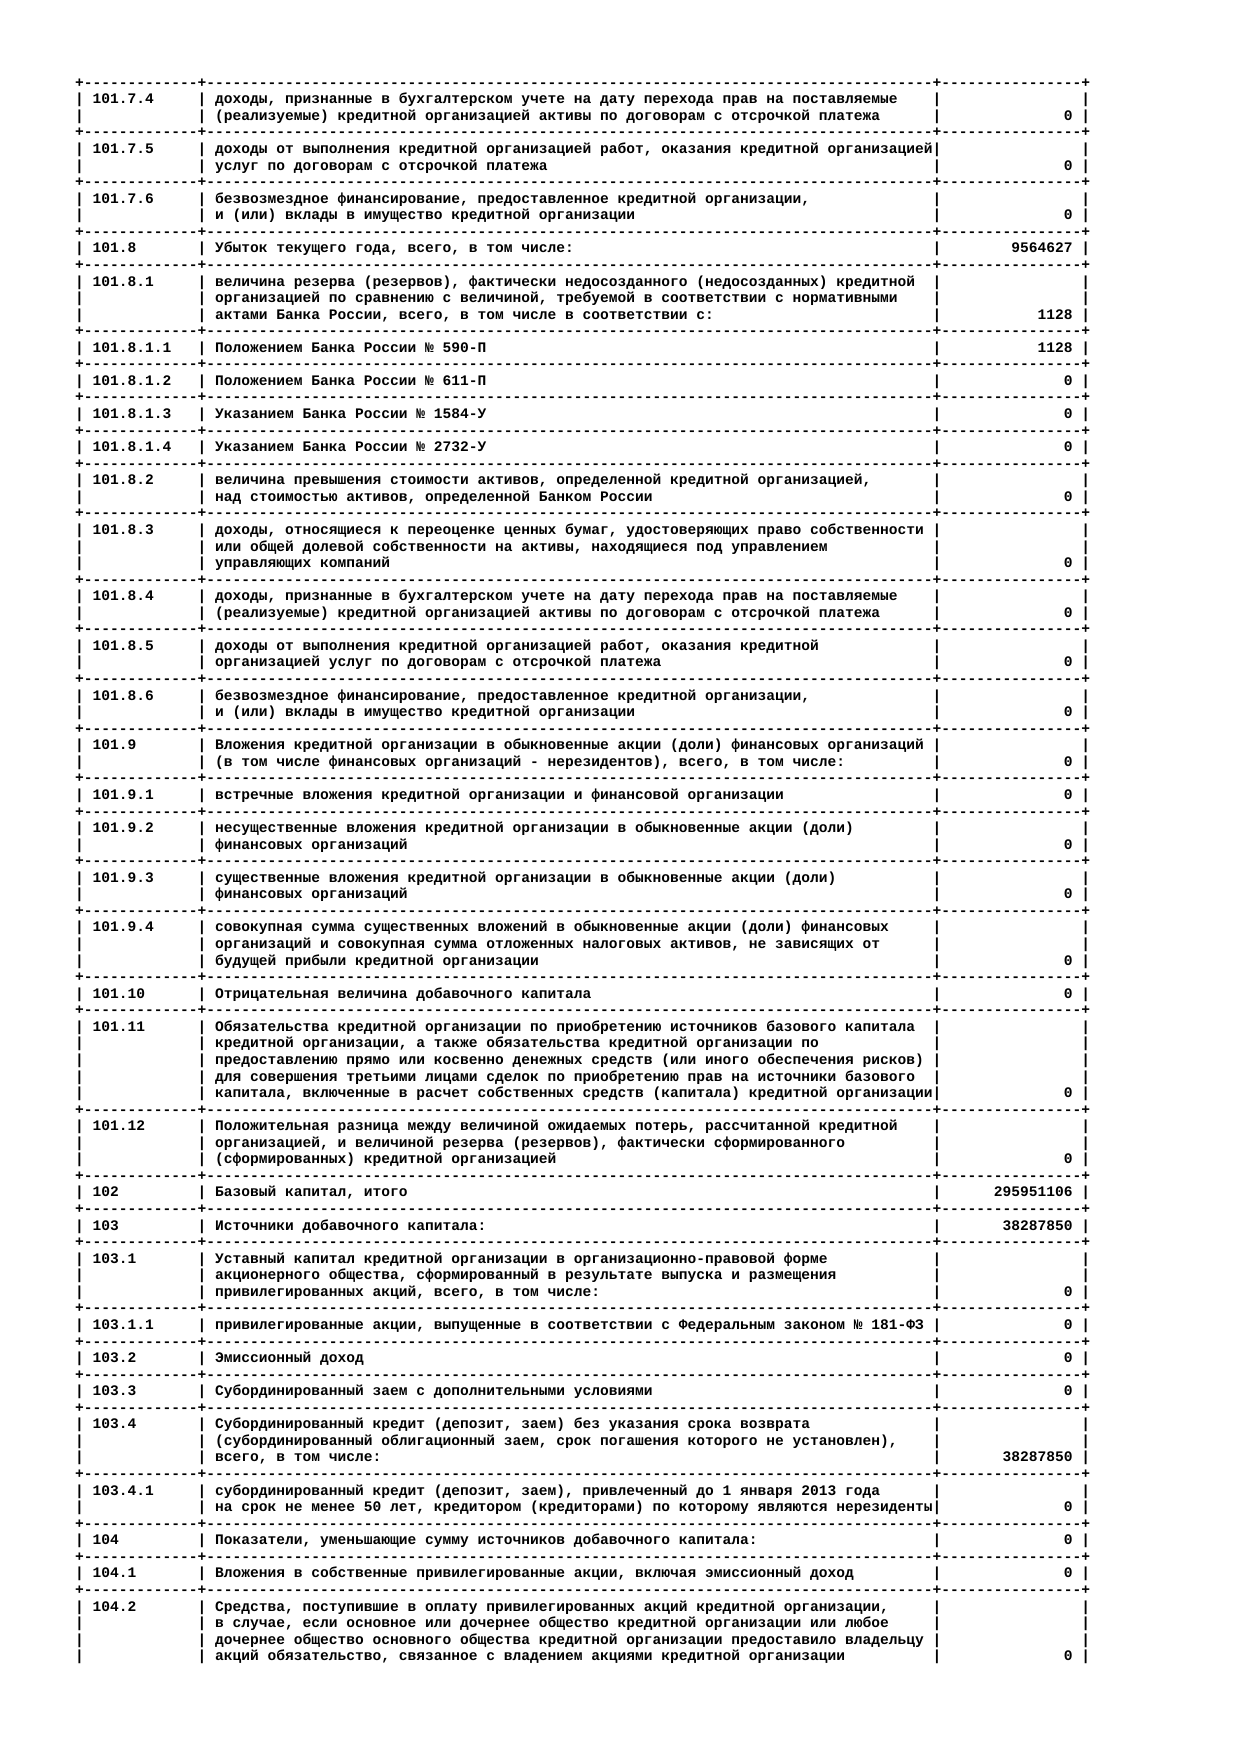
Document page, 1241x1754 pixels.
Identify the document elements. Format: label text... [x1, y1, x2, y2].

text | | акций обязательство, связанное с владением акциями кредитной организации | 0 | [75, 1648, 1165, 1665]
text | 103.4.1 | субординированный кредит (депозит, заем), привлеченный до 1 января 2013 года | | [75, 1483, 1165, 1499]
text +-------------+-----------------------------------------------------------------------------------+----------------+ [75, 1301, 1165, 1317]
text | | кредитной организации, а также обязательства кредитной организации по | | [75, 1036, 1165, 1052]
text +-------------+-----------------------------------------------------------------------------------+----------------+ [75, 853, 1165, 870]
text | | услуг по договорам с отсрочкой платежа | 0 | [75, 158, 1165, 174]
text +-------------+-----------------------------------------------------------------------------------+----------------+ [75, 1168, 1165, 1185]
text +-------------+-----------------------------------------------------------------------------------+----------------+ [75, 224, 1165, 241]
text | 101.8.6 | безвозмездное финансирование, предоставленное кредитной организации, | | [75, 688, 1165, 704]
text +-------------+-----------------------------------------------------------------------------------+----------------+ [75, 721, 1165, 737]
text | 104.2 | Средства, поступившие в оплату привилегированных акций кредитной организации, | | [75, 1599, 1165, 1615]
text | 102 | Базовый капитал, итого | 295951106 | [75, 1185, 1165, 1201]
text +-------------+-----------------------------------------------------------------------------------+----------------+ [75, 323, 1165, 340]
text | | в случае, если основное или дочернее общество кредитной организации или любое | | [75, 1615, 1165, 1632]
text +-------------+-----------------------------------------------------------------------------------+----------------+ [75, 357, 1165, 373]
text | 101.12 | Положительная разница между величиной ожидаемых потерь, рассчитанной кредитной | | [75, 1118, 1165, 1135]
text | 103.1 | Уставный капитал кредитной организации в организационно-правовой форме | | [75, 1251, 1165, 1267]
text | 103.4 | Субординированный кредит (депозит, заем) без указания срока возврата | | [75, 1417, 1165, 1433]
text +-------------+-----------------------------------------------------------------------------------+----------------+ [75, 423, 1165, 439]
text +-------------+-----------------------------------------------------------------------------------+----------------+ [75, 804, 1165, 820]
text | 101.8.1 | величина резерва (резервов), фактически недосозданного (недосозданных) кредитной | | [75, 274, 1165, 290]
text +-------------+-----------------------------------------------------------------------------------+----------------+ [75, 771, 1165, 787]
text +-------------+-----------------------------------------------------------------------------------+----------------+ [75, 456, 1165, 472]
text | | капитала, включенные в расчет собственных средств (капитала) кредитной организации| 0 | [75, 1085, 1165, 1102]
text | 103 | Источники добавочного капитала: | 38287850 | [75, 1218, 1165, 1234]
text | | (реализуемые) кредитной организацией активы по договорам с отсрочкой платежа | 0 | [75, 108, 1165, 125]
text | | (реализуемые) кредитной организацией активы по договорам с отсрочкой платежа | 0 | [75, 605, 1165, 622]
text | 101.9.4 | совокупная сумма существенных вложений в обыкновенные акции (доли) финансовых | | [75, 920, 1165, 936]
text | | для совершения третьими лицами сделок по приобретению прав на источники базового | | [75, 1069, 1165, 1085]
text | 101.8 | Убыток текущего года, всего, в том числе: | 9564627 | [75, 241, 1165, 257]
text | | или общей долевой собственности на активы, находящиеся под управлением | | [75, 539, 1165, 555]
text | | (субординированный облигационный заем, срок погашения которого не установлен), | | [75, 1433, 1165, 1450]
text | | (сформированных) кредитной организацией | 0 | [75, 1152, 1165, 1168]
text | | (в том числе финансовых организаций - нерезидентов), всего, в том числе: | 0 | [75, 754, 1165, 771]
text | 101.10 | Отрицательная величина добавочного капитала | 0 | [75, 986, 1165, 1002]
text +-------------+-----------------------------------------------------------------------------------+----------------+ [75, 390, 1165, 406]
text | | и (или) вклады в имущество кредитной организации | 0 | [75, 207, 1165, 224]
text | 101.7.4 | доходы, признанные в бухгалтерском учете на дату перехода прав на поставляемые | | [75, 92, 1165, 108]
text | | финансовых организаций | 0 | [75, 837, 1165, 853]
text | | управляющих компаний | 0 | [75, 555, 1165, 572]
text | 103.1.1 | привилегированные акции, выпущенные в соответствии с Федеральным законом № 181-ФЗ | 0 | [75, 1317, 1165, 1334]
text | | акционерного общества, сформированный в результате выпуска и размещения | | [75, 1267, 1165, 1284]
text +-------------+-----------------------------------------------------------------------------------+----------------+ [75, 1516, 1165, 1532]
text | | над стоимостью активов, определенной Банком России | 0 | [75, 489, 1165, 506]
text +-------------+-----------------------------------------------------------------------------------+----------------+ [75, 1234, 1165, 1251]
text | 101.11 | Обязательства кредитной организации по приобретению источников базового капитала | | [75, 1019, 1165, 1036]
text +-------------+-----------------------------------------------------------------------------------+----------------+ [75, 671, 1165, 688]
text +-------------+-----------------------------------------------------------------------------------+----------------+ [75, 257, 1165, 274]
text | 101.8.1.3 | Указанием Банка России № 1584-У | 0 | [75, 406, 1165, 423]
text | 101.8.3 | доходы, относящиеся к переоценке ценных бумаг, удостоверяющих право собственности | | [75, 522, 1165, 539]
text | 101.9 | Вложения кредитной организации в обыкновенные акции (доли) финансовых организаций | | [75, 737, 1165, 754]
text | | организацией, и величиной резерва (резервов), фактически сформированного | | [75, 1135, 1165, 1152]
text | | предоставлению прямо или косвенно денежных средств (или иного обеспечения рисков) | | [75, 1052, 1165, 1069]
text | 104.1 | Вложения в собственные привилегированные акции, включая эмиссионный доход | 0 | [75, 1566, 1165, 1582]
text +-------------+-----------------------------------------------------------------------------------+----------------+ [75, 969, 1165, 986]
text | 101.8.4 | доходы, признанные в бухгалтерском учете на дату перехода прав на поставляемые | | [75, 588, 1165, 605]
text | 101.8.2 | величина превышения стоимости активов, определенной кредитной организацией, | | [75, 472, 1165, 489]
text +-------------+-----------------------------------------------------------------------------------+----------------+ [75, 1201, 1165, 1218]
text +-------------+-----------------------------------------------------------------------------------+----------------+ [75, 622, 1165, 638]
text | 101.9.1 | встречные вложения кредитной организации и финансовой организации | 0 | [75, 787, 1165, 804]
text | 101.9.3 | существенные вложения кредитной организации в обыкновенные акции (доли) | | [75, 870, 1165, 887]
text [75, 1582, 1165, 1599]
text | | будущей прибыли кредитной организации | 0 | [75, 953, 1165, 969]
text | 101.8.5 | доходы от выполнения кредитной организацией работ, оказания кредитной | | [75, 638, 1165, 655]
text +-------------+-----------------------------------------------------------------------------------+----------------+ [75, 903, 1165, 920]
text +-------------+-----------------------------------------------------------------------------------+----------------+ [75, 1549, 1165, 1566]
text | 101.9.2 | несущественные вложения кредитной организации в обыкновенные акции (доли) | | [75, 820, 1165, 837]
text | 101.8.1.4 | Указанием Банка России № 2732-У | 0 | [75, 439, 1165, 456]
text | | организаций и совокупная сумма отложенных налоговых активов, не зависящих от | | [75, 936, 1165, 953]
text +-------------+-----------------------------------------------------------------------------------+----------------+ [75, 1466, 1165, 1483]
text +-------------+-----------------------------------------------------------------------------------+----------------+ [75, 506, 1165, 522]
text +-------------+-----------------------------------------------------------------------------------+----------------+ [75, 1102, 1165, 1118]
text | | актами Банка России, всего, в том числе в соответствии с: | 1128 | [75, 307, 1165, 323]
text +-------------+-----------------------------------------------------------------------------------+----------------+ [75, 572, 1165, 588]
text | 103.3 | Субординированный заем с дополнительными условиями | 0 | [75, 1383, 1165, 1400]
text | 101.7.5 | доходы от выполнения кредитной организацией работ, оказания кредитной организацией| | [75, 141, 1165, 158]
text +-------------+-----------------------------------------------------------------------------------+----------------+ [75, 1367, 1165, 1383]
text +-------------+-----------------------------------------------------------------------------------+----------------+ [75, 1002, 1165, 1019]
text | | на срок не менее 50 лет, кредитором (кредиторами) по которому являются нерезиденты| 0 | [75, 1499, 1165, 1516]
text | 101.8.1.1 | Положением Банка России № 590-П | 1128 | [75, 340, 1165, 357]
text | | и (или) вклады в имущество кредитной организации | 0 | [75, 704, 1165, 721]
text | | привилегированных акций, всего, в том числе: | 0 | [75, 1284, 1165, 1301]
text +-------------+-----------------------------------------------------------------------------------+----------------+ [75, 1400, 1165, 1417]
text | | дочернее общество основного общества кредитной организации предоставило владельцу | | [75, 1632, 1165, 1648]
text +-------------+-----------------------------------------------------------------------------------+----------------+ [75, 1334, 1165, 1350]
text | 101.8.1.2 | Положением Банка России № 611-П | 0 | [75, 373, 1165, 390]
text | | всего, в том числе: | 38287850 | [75, 1450, 1165, 1466]
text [75, 125, 1165, 141]
text | 101.7.6 | безвозмездное финансирование, предоставленное кредитной организации, | | [75, 191, 1165, 207]
text | | финансовых организаций | 0 | [75, 887, 1165, 903]
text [75, 75, 1165, 92]
text | 104 | Показатели, уменьшающие сумму источников добавочного капитала: | 0 | [75, 1532, 1165, 1549]
text | 103.2 | Эмиссионный доход | 0 | [75, 1350, 1165, 1367]
text | | организацией услуг по договорам с отсрочкой платежа | 0 | [75, 655, 1165, 671]
text +-------------+-----------------------------------------------------------------------------------+----------------+ [75, 174, 1165, 191]
text | | организацией по сравнению с величиной, требуемой в соответствии с нормативными | | [75, 290, 1165, 307]
